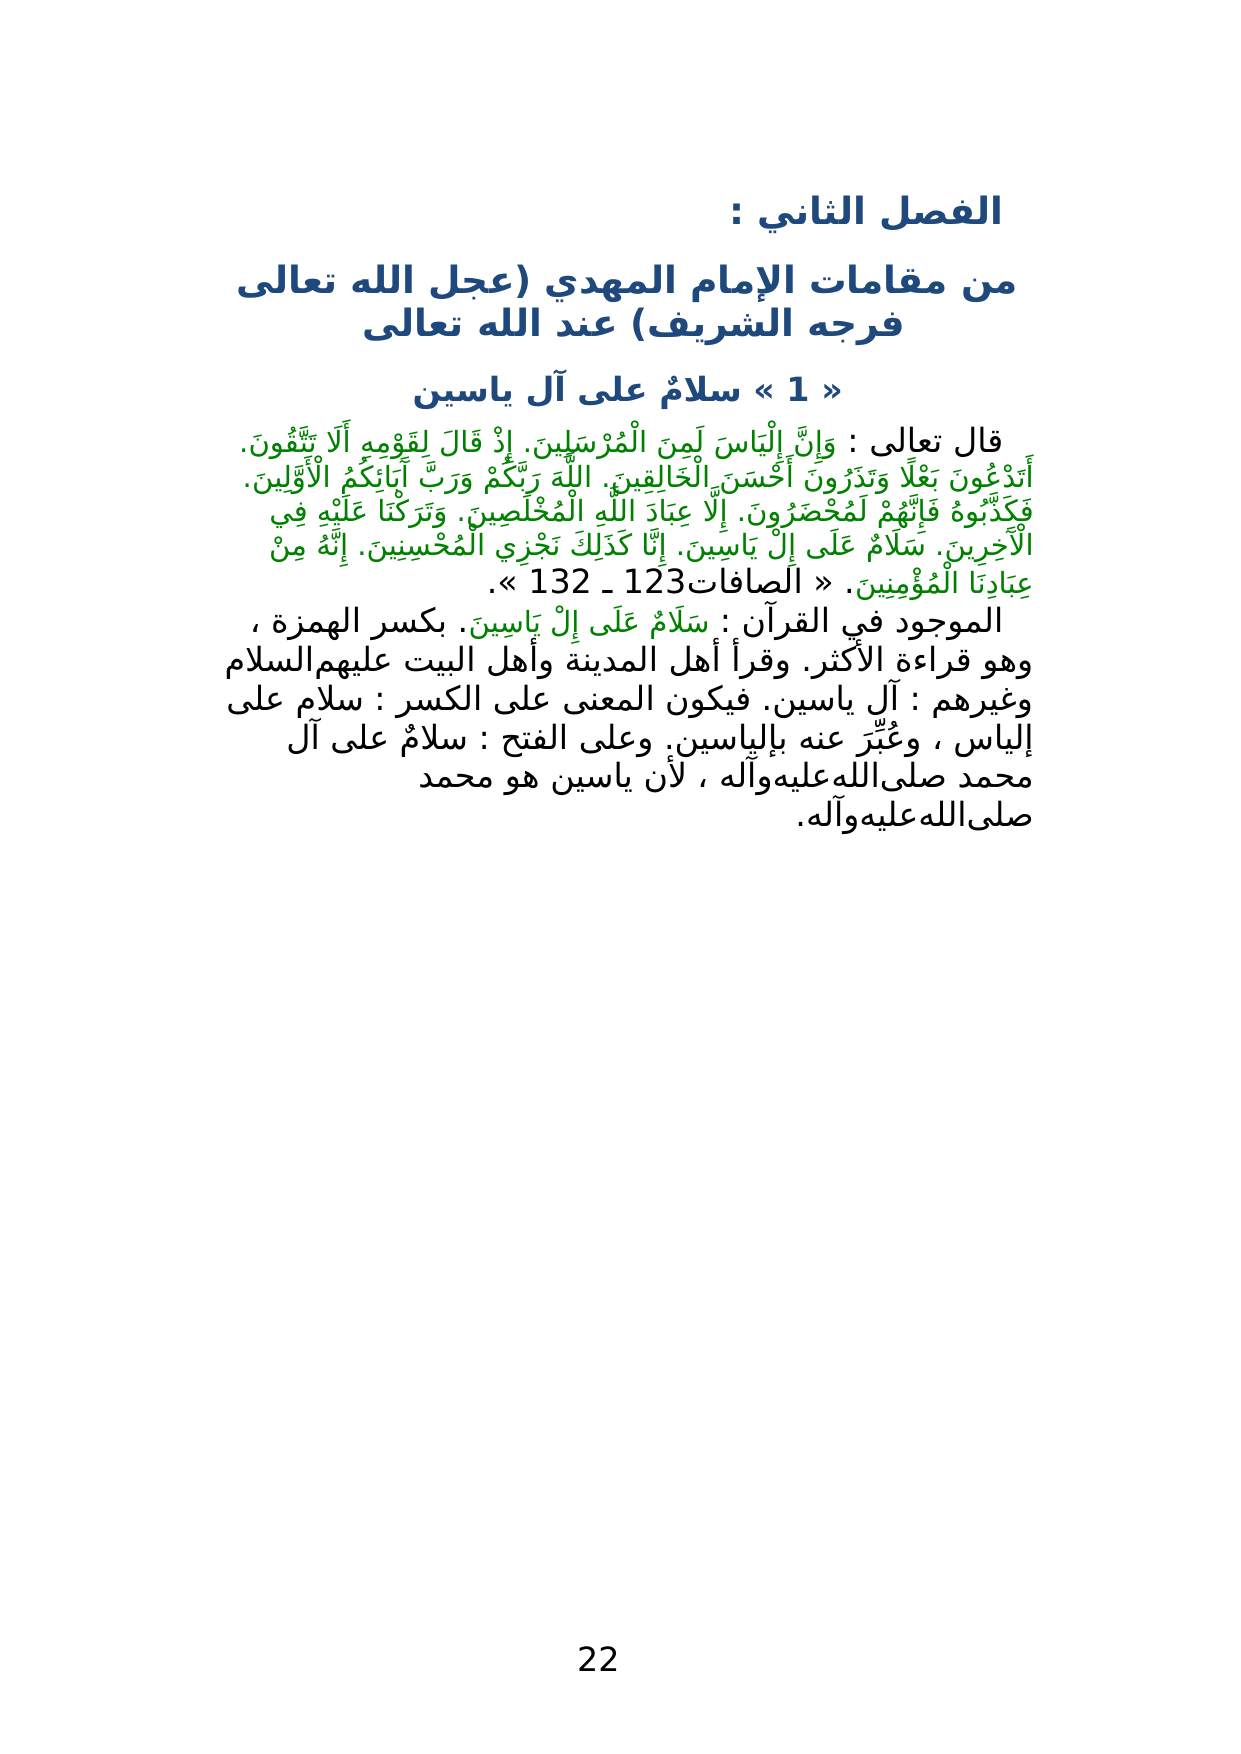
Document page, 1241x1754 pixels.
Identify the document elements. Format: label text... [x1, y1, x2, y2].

subtitle من مقامات الإمام المهدي (عجل الله تعالى فرجه الشريف) عند الله تعالى [222, 258, 1033, 346]
subtitle « 1 » سلامٌ على آل ياسين [222, 371, 1033, 409]
subtitle الفصل الثاني : [222, 190, 1033, 233]
text قال تعالى : وَإِنَّ إِلْيَاسَ لَمِنَ الْمُرْسَلِينَ. إِذْ قَالَ لِقَوْمِهِ أَلَا تَتَّقُونَ. أَتَدْعُونَ بَعْلًا وَتَذَرُونَ أَحْسَنَ الْخَالِقِينَ. اللَّهَ رَبَّكُمْ وَرَبَّ آَبَائِكُمُ الْأَوَّلِينَ. فَكَذَّبُوهُ فَإِنَّهُمْ لَمُحْضَرُونَ. إِلَّا عِبَادَ اللَّهِ الْمُخْلَصِينَ. وَتَرَكْنَا عَلَيْهِ فِي الْآَخِرِينَ. سَلَامٌ عَلَى إِلْ يَاسِينَ. إِنَّا كَذَلِكَ نَجْزِي الْمُحْسِنِينَ. إِنَّهُ مِنْ عِبَادِنَا الْمُؤْمِنِينَ. « الصافات123 ـ 132 ». [222, 422, 1033, 602]
text الموجود في القرآن : سَلَامٌ عَلَى إِلْ يَاسِينَ. بكسر الهمزة ، وهو قراءة الأكثر. وقرأ أهل المدينة وأهل البيت عليهم‌السلام وغيرهم : آل ياسين. فيكون المعنى على الكسر : سلام على إلياس ، وعُبِّرَ عنه بإلياسين. وعلى الفتح : سلامٌ على آل محمد صلى‌الله‌عليه‌وآله ، لأن ياسين هو محمد صلى‌الله‌عليه‌وآله. [222, 602, 1033, 835]
